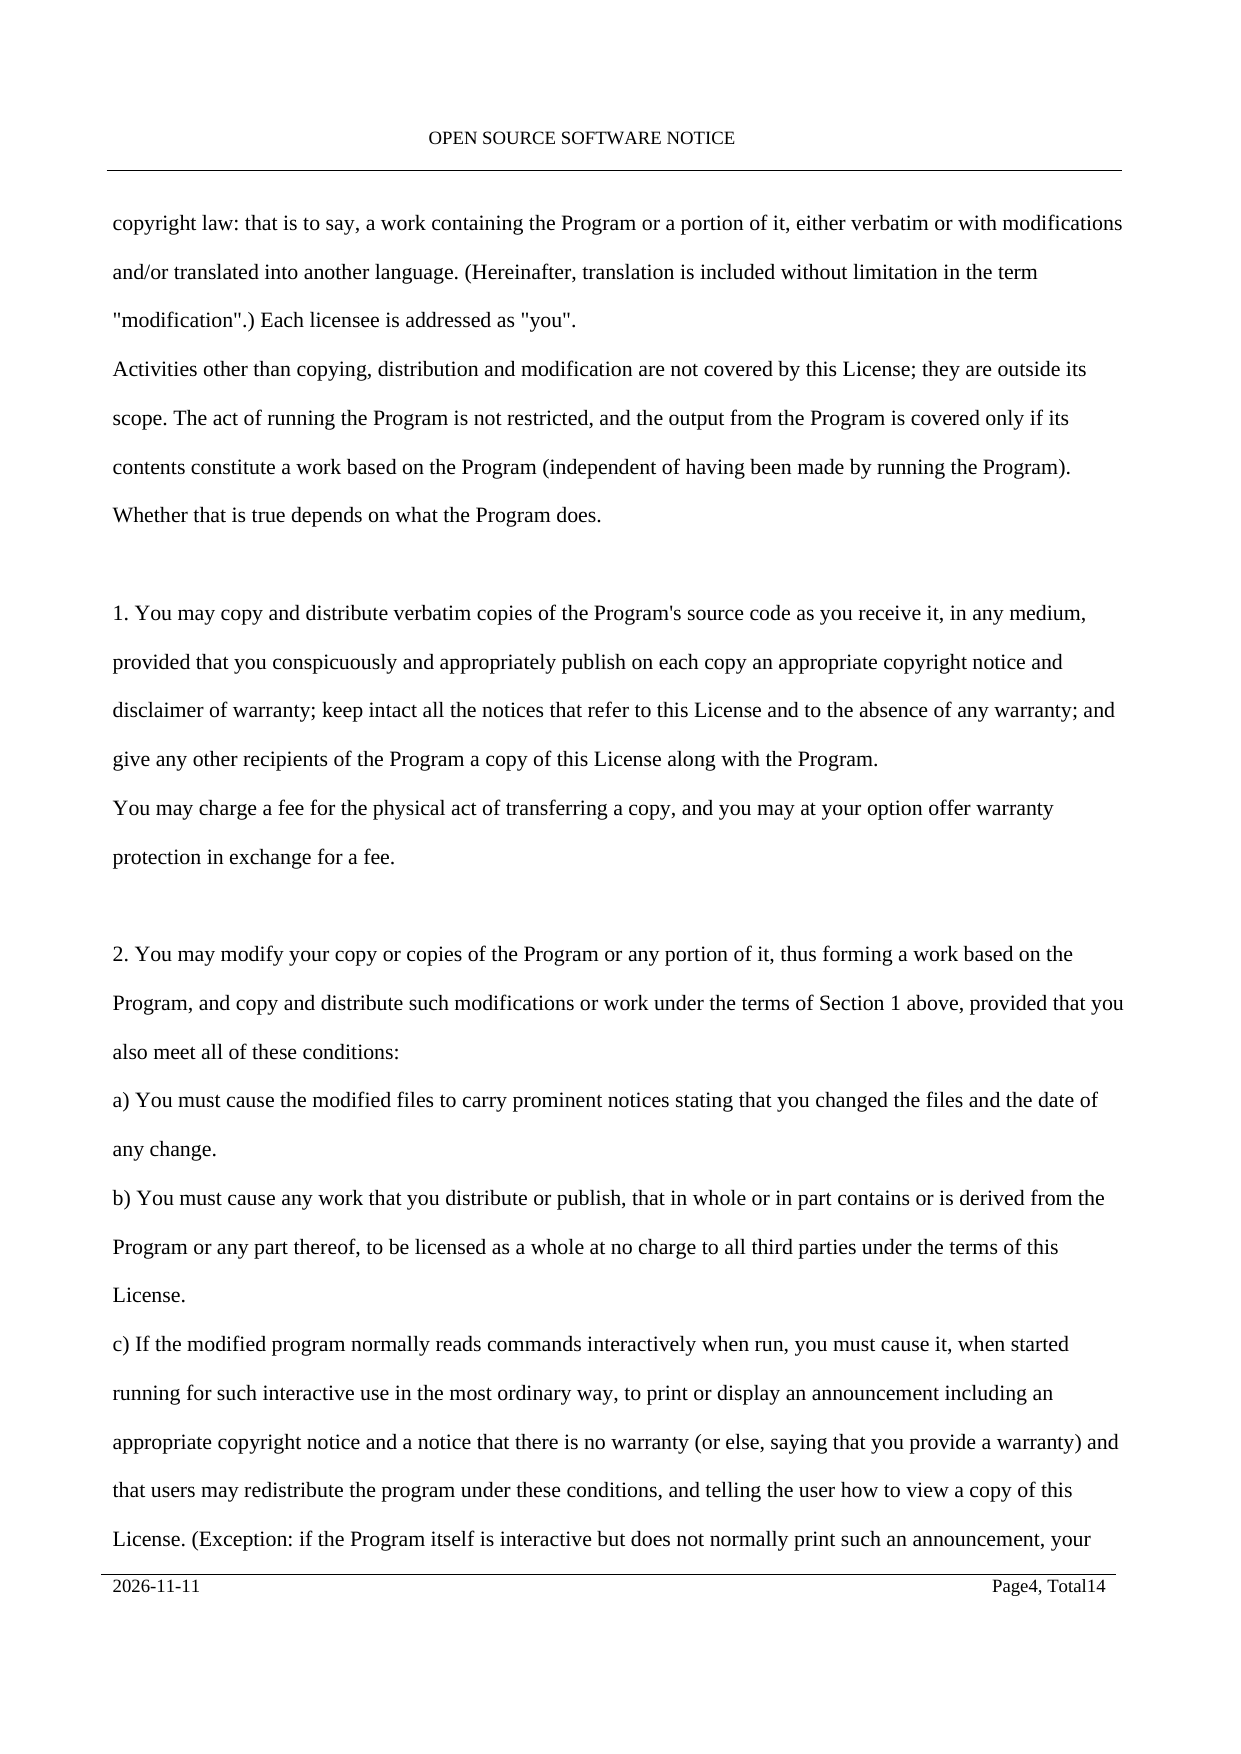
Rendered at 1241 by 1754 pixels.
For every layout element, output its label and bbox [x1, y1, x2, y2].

text [112, 206, 1128, 1555]
